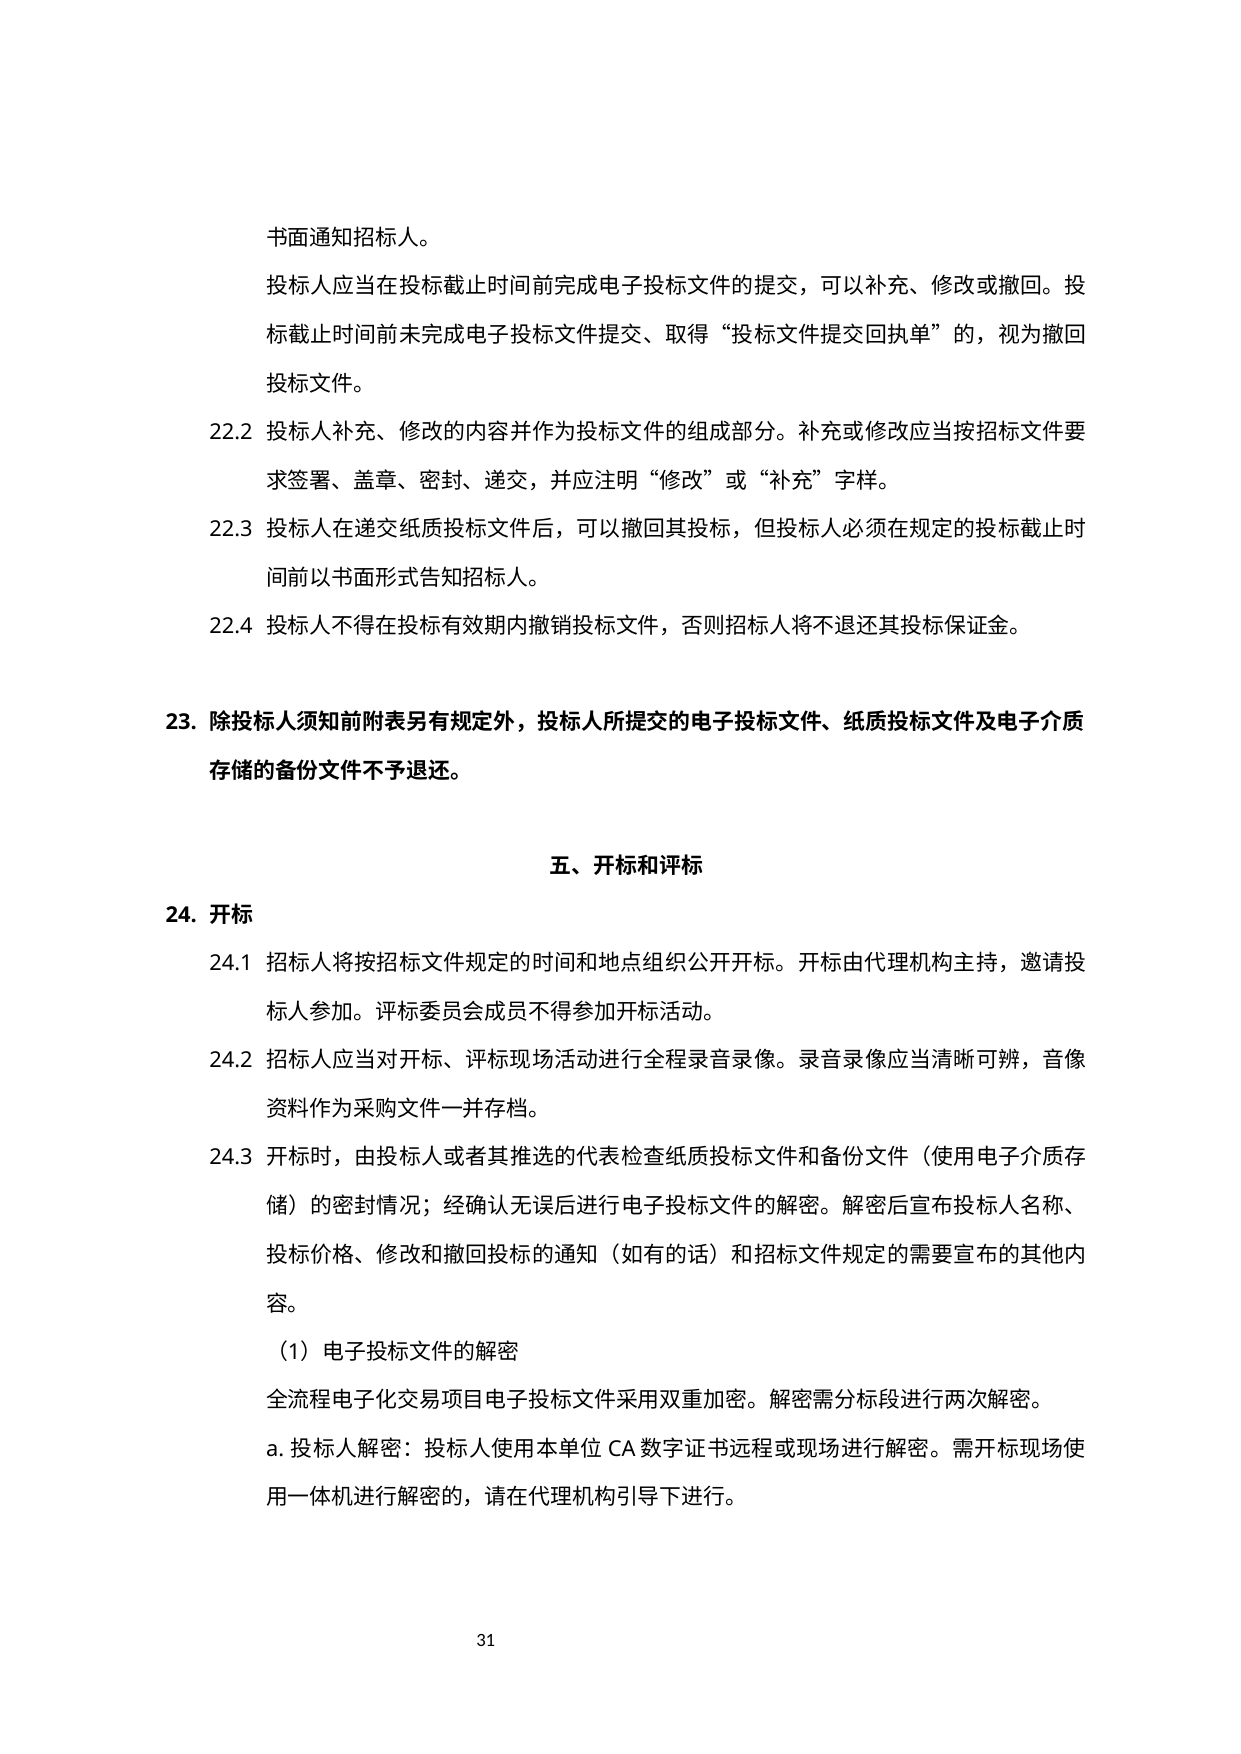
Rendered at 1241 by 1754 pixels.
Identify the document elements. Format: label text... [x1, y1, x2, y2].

text 五、开标和评标 [165, 848, 1087, 881]
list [209, 219, 1087, 252]
text 全流程电子化交易项目电子投标文件采用双重加密。解密需分标段进行两次解密。 [266, 1382, 1087, 1414]
list 投标人不得在投标有效期内撤销投标文件，否则招标人将不退还其投标保证金。 [209, 608, 1087, 640]
text 投标人应当在投标截止时间前完成电子投标文件的提交，可以补充、修改或撤回。投标截止时间前未完成电子投标文件提交、取得“投标文件提交回执单”的，视为撤回投标文件。 [266, 268, 1087, 398]
list 除投标人须知前附表另有规定外，投标人所提交的电子投标文件、纸质投标文件及电子介质存储的备份文件不予退还。 [165, 704, 1087, 785]
text （1）电子投标文件的解密 [266, 1333, 1087, 1366]
list 招标人将按招标文件规定的时间和地点组织公开开标。开标由代理机构主持，邀请投标人参加。评标委员会成员不得参加开标活动。 [209, 945, 1087, 1026]
list 开标时，由投标人或者其推选的代表检查纸质投标文件和备份文件（使用电子介质存储）的密封情况；经确认无误后进行电子投标文件的解密。解密后宣布投标人名称、投标价格、修改和撤回投标的通知（如有的话）和招标文件规定的需要宣布的其他内容。 [209, 1139, 1087, 1318]
list 开标 [165, 896, 1087, 929]
text a. 投标人解密：投标人使用本单位CA数字证书远程或现场进行解密。需开标现场使用一体机进行解密的，请在代理机构引导下进行。 [266, 1430, 1087, 1511]
list 投标人补充、修改的内容并作为投标文件的组成部分。补充或修改应当按招标文件要求签署、盖章、密封、递交，并应注明“修改”或“补充”字样。 [209, 414, 1087, 495]
list 投标人在递交纸质投标文件后，可以撤回其投标，但投标人必须在规定的投标截止时间前以书面形式告知招标人。 [209, 511, 1087, 592]
list 招标人应当对开标、评标现场活动进行全程录音录像。录音录像应当清晰可辨，音像资料作为采购文件一并存档。 [209, 1042, 1087, 1123]
